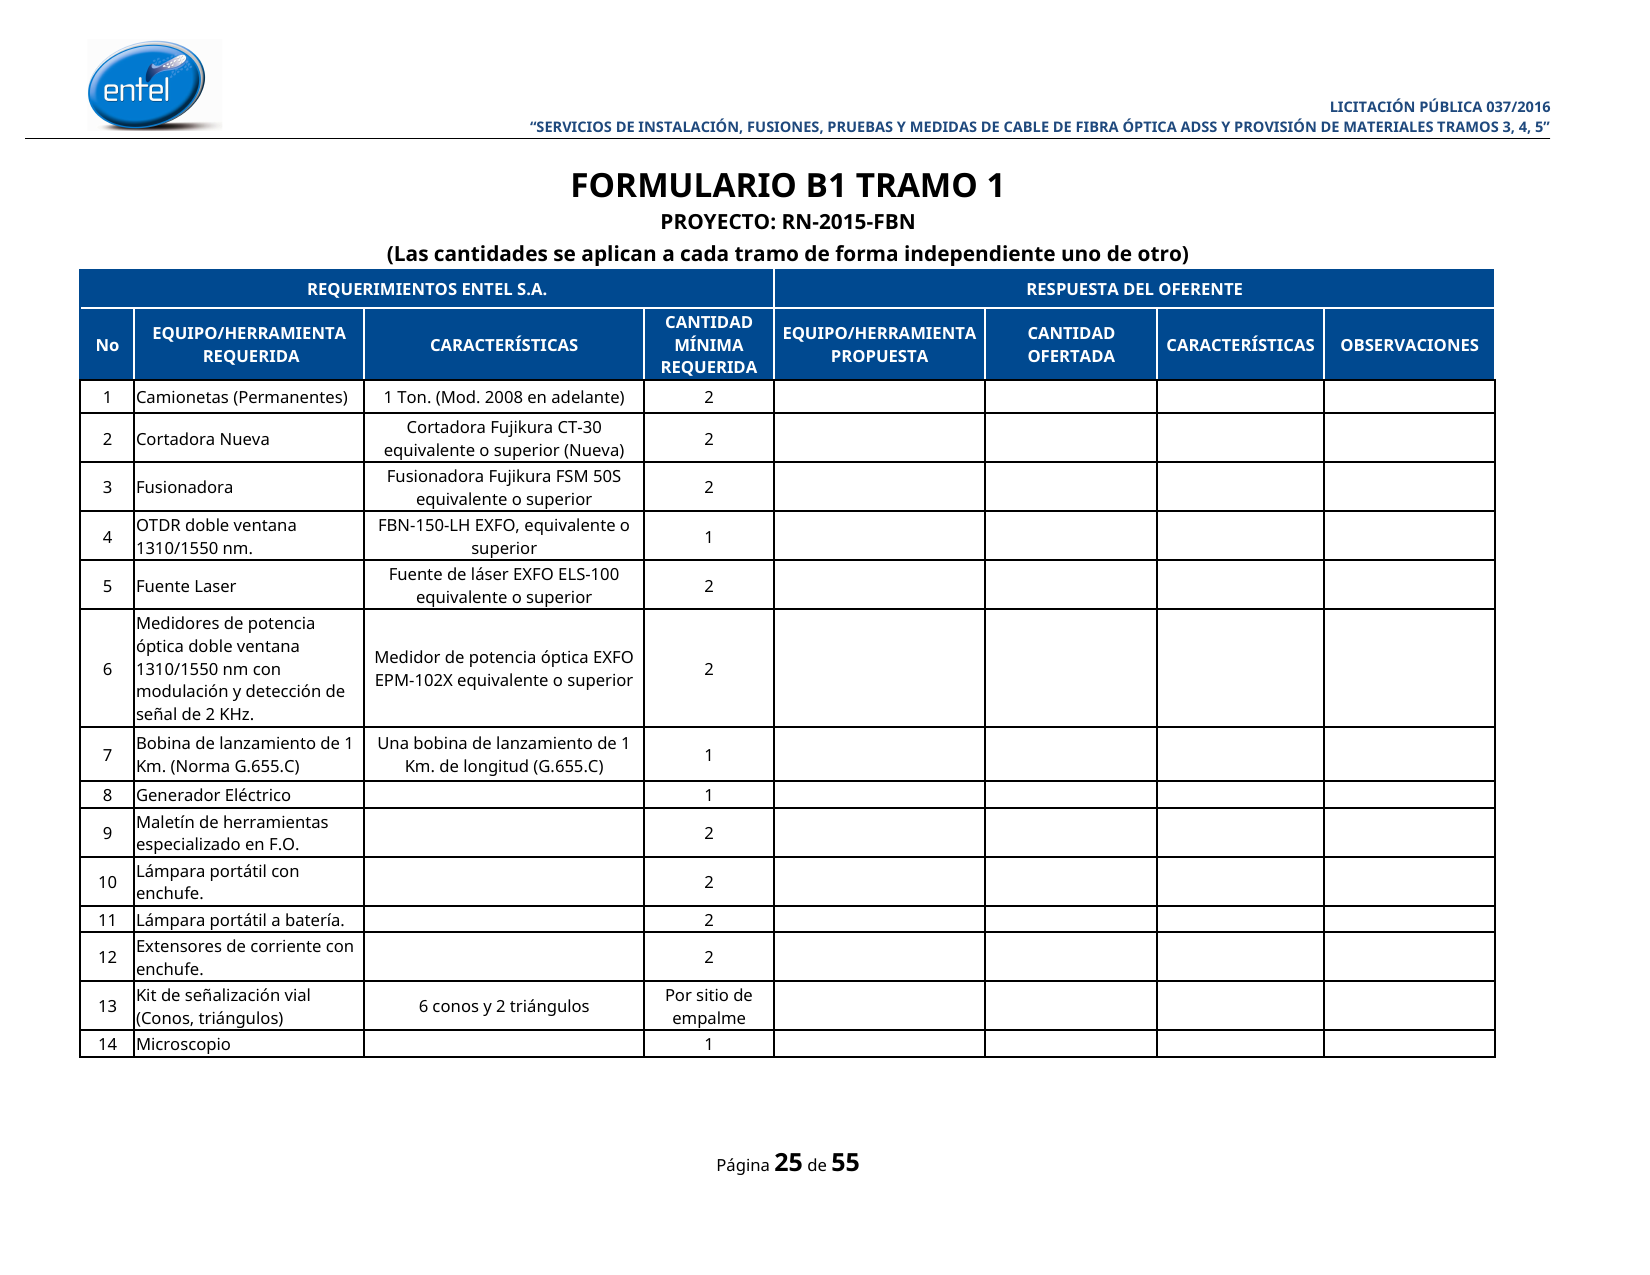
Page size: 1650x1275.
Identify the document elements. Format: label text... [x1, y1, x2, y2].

table_cell 4 [81, 512, 133, 559]
table_cell Por sitio de empalme [645, 982, 773, 1029]
table_cell [1158, 933, 1323, 980]
table_cell Extensores de corriente con enchufe. [135, 933, 363, 980]
table_cell [1158, 1031, 1323, 1056]
table_cell Bobina de lanzamiento de 1 Km. (Norma G.655.C) [135, 728, 363, 780]
table_cell [775, 809, 984, 856]
table_cell [986, 463, 1156, 510]
table_cell OTDR doble ventana 1310/1550 nm. [135, 512, 363, 559]
table_cell [986, 809, 1156, 856]
table_cell 13 [81, 982, 133, 1029]
table_cell [1325, 463, 1494, 510]
table_cell 1 [645, 1031, 773, 1056]
table_cell Fusionadora Fujikura FSM 50S equivalente o superior [365, 463, 643, 510]
table_cell [986, 381, 1156, 412]
table_cell 3 [81, 463, 133, 510]
table_cell [1325, 381, 1494, 412]
table_cell 1 Ton. (Mod. 2008 en adelante) [365, 381, 643, 412]
table_cell [775, 782, 984, 807]
table_cell [1158, 782, 1323, 807]
table_cell [1158, 858, 1323, 905]
table_cell [986, 782, 1156, 807]
table_cell (Las cantidades se aplican a cada tramo de forma independiente uno de otro) [80, 236, 1495, 269]
table_cell Medidores de potencia óptica doble ventana 1310/1550 nm con modulación y detección de señal de 2 KHz. [135, 610, 363, 726]
table_cell [1158, 728, 1323, 780]
table_cell [986, 907, 1156, 931]
table_cell [986, 414, 1156, 461]
table_cell Una bobina de lanzamiento de 1 Km. de longitud (G.655.C) [365, 728, 643, 780]
table_cell 2 [645, 561, 773, 608]
table_cell Cortadora Fujikura CT-30 equivalente o superior (Nueva) [365, 414, 643, 461]
table_cell Lámpara portátil a batería. [135, 907, 363, 931]
table_cell CANTIDAD OFERTADA [986, 309, 1156, 379]
table_cell [986, 933, 1156, 980]
table_cell 1 [645, 728, 773, 780]
table_cell [775, 933, 984, 980]
table_cell [1325, 809, 1494, 856]
table_cell CARACTERÍSTICAS [365, 309, 643, 379]
table_cell 2 [645, 858, 773, 905]
table_cell [775, 512, 984, 559]
table_cell Lámpara portátil con enchufe. [135, 858, 363, 905]
table_cell [1325, 728, 1494, 780]
table_cell 2 [645, 907, 773, 931]
table_cell EQUIPO/HERRAMIENTA PROPUESTA [775, 309, 984, 379]
table_cell [1158, 982, 1323, 1029]
table_cell RESPUESTA DEL OFERENTE [775, 269, 1494, 307]
table_cell [775, 858, 984, 905]
table_cell 1 [645, 512, 773, 559]
table_cell No [81, 309, 133, 379]
table_cell Generador Eléctrico [135, 782, 363, 807]
table_cell 9 [81, 809, 133, 856]
table_cell 2 [645, 610, 773, 726]
table_cell Fuente de láser EXFO ELS-100 equivalente o superior [365, 561, 643, 608]
table_cell 11 [81, 907, 133, 931]
table_header FORMULARIO B1 TRAMO 1 PROYECTO: RN-2015-FBN [80, 162, 1495, 236]
table_cell [775, 463, 984, 510]
table_cell 2 [645, 381, 773, 412]
table_cell [1325, 907, 1494, 931]
table_cell [365, 1031, 643, 1056]
table_cell [986, 728, 1156, 780]
table_cell [986, 858, 1156, 905]
picture [87, 39, 223, 131]
table_cell [775, 982, 984, 1029]
table_cell [365, 933, 643, 980]
table_cell 2 [645, 809, 773, 856]
table_cell Maletín de herramientas especializado en F.O. [135, 809, 363, 856]
table_cell [1325, 1031, 1494, 1056]
table_cell Medidor de potencia óptica EXFO EPM-102X equivalente o superior [365, 610, 643, 726]
table_cell 6 [81, 610, 133, 726]
table_cell [775, 907, 984, 931]
table_cell [986, 1031, 1156, 1056]
table_cell 10 [81, 858, 133, 905]
table_cell EQUIPO/HERRAMIENTA REQUERIDA [135, 309, 363, 379]
table_cell Microscopio [135, 1031, 363, 1056]
table_cell [775, 1031, 984, 1056]
table_cell [1158, 463, 1323, 510]
table_cell Kit de señalización vial (Conos, triángulos) [135, 982, 363, 1029]
table_cell 1 [81, 381, 133, 412]
table_cell Fusionadora [135, 463, 363, 510]
table_cell Camionetas (Permanentes) [135, 381, 363, 412]
table_cell [775, 728, 984, 780]
table_cell 7 [81, 728, 133, 780]
table_cell REQUERIMIENTOS ENTEL S.A. [81, 269, 773, 307]
table_cell [365, 858, 643, 905]
table_cell 12 [81, 933, 133, 980]
table_cell [1325, 933, 1494, 980]
table_cell [365, 907, 643, 931]
table_cell [1158, 610, 1323, 726]
table_cell [1325, 782, 1494, 807]
table_cell 2 [645, 933, 773, 980]
table_cell FBN-150-LH EXFO, equivalente o superior [365, 512, 643, 559]
table_cell [1158, 414, 1323, 461]
table_cell [1158, 561, 1323, 608]
table_cell Fuente Laser [135, 561, 363, 608]
table_cell [986, 512, 1156, 559]
table_cell [1325, 561, 1494, 608]
table_cell 2 [645, 463, 773, 510]
table_cell [1325, 982, 1494, 1029]
table_cell [986, 610, 1156, 726]
table_cell 2 [81, 414, 133, 461]
table_cell [775, 381, 984, 412]
table_cell 2 [645, 414, 773, 461]
table_cell [1158, 809, 1323, 856]
table_cell [1325, 858, 1494, 905]
table_cell [775, 414, 984, 461]
table_cell [1158, 381, 1323, 412]
table_cell [986, 561, 1156, 608]
table_cell CARACTERÍSTICAS [1158, 309, 1323, 379]
table_cell [1325, 512, 1494, 559]
table_cell 14 [81, 1031, 133, 1056]
table_cell [775, 610, 984, 726]
table_cell [986, 982, 1156, 1029]
table_cell [775, 561, 984, 608]
table_cell OBSERVACIONES [1325, 309, 1494, 379]
table_cell Cortadora Nueva [135, 414, 363, 461]
table_cell [365, 782, 643, 807]
table_cell 1 [645, 782, 773, 807]
table_cell 6 conos y 2 triángulos [365, 982, 643, 1029]
table_cell [1158, 512, 1323, 559]
table_cell [1158, 907, 1323, 931]
table_cell 5 [81, 561, 133, 608]
table_cell [365, 809, 643, 856]
table_cell [1325, 414, 1494, 461]
table_cell [1325, 610, 1494, 726]
table_cell CANTIDAD MÍNIMA REQUERIDA [645, 309, 773, 379]
table_cell 8 [81, 782, 133, 807]
